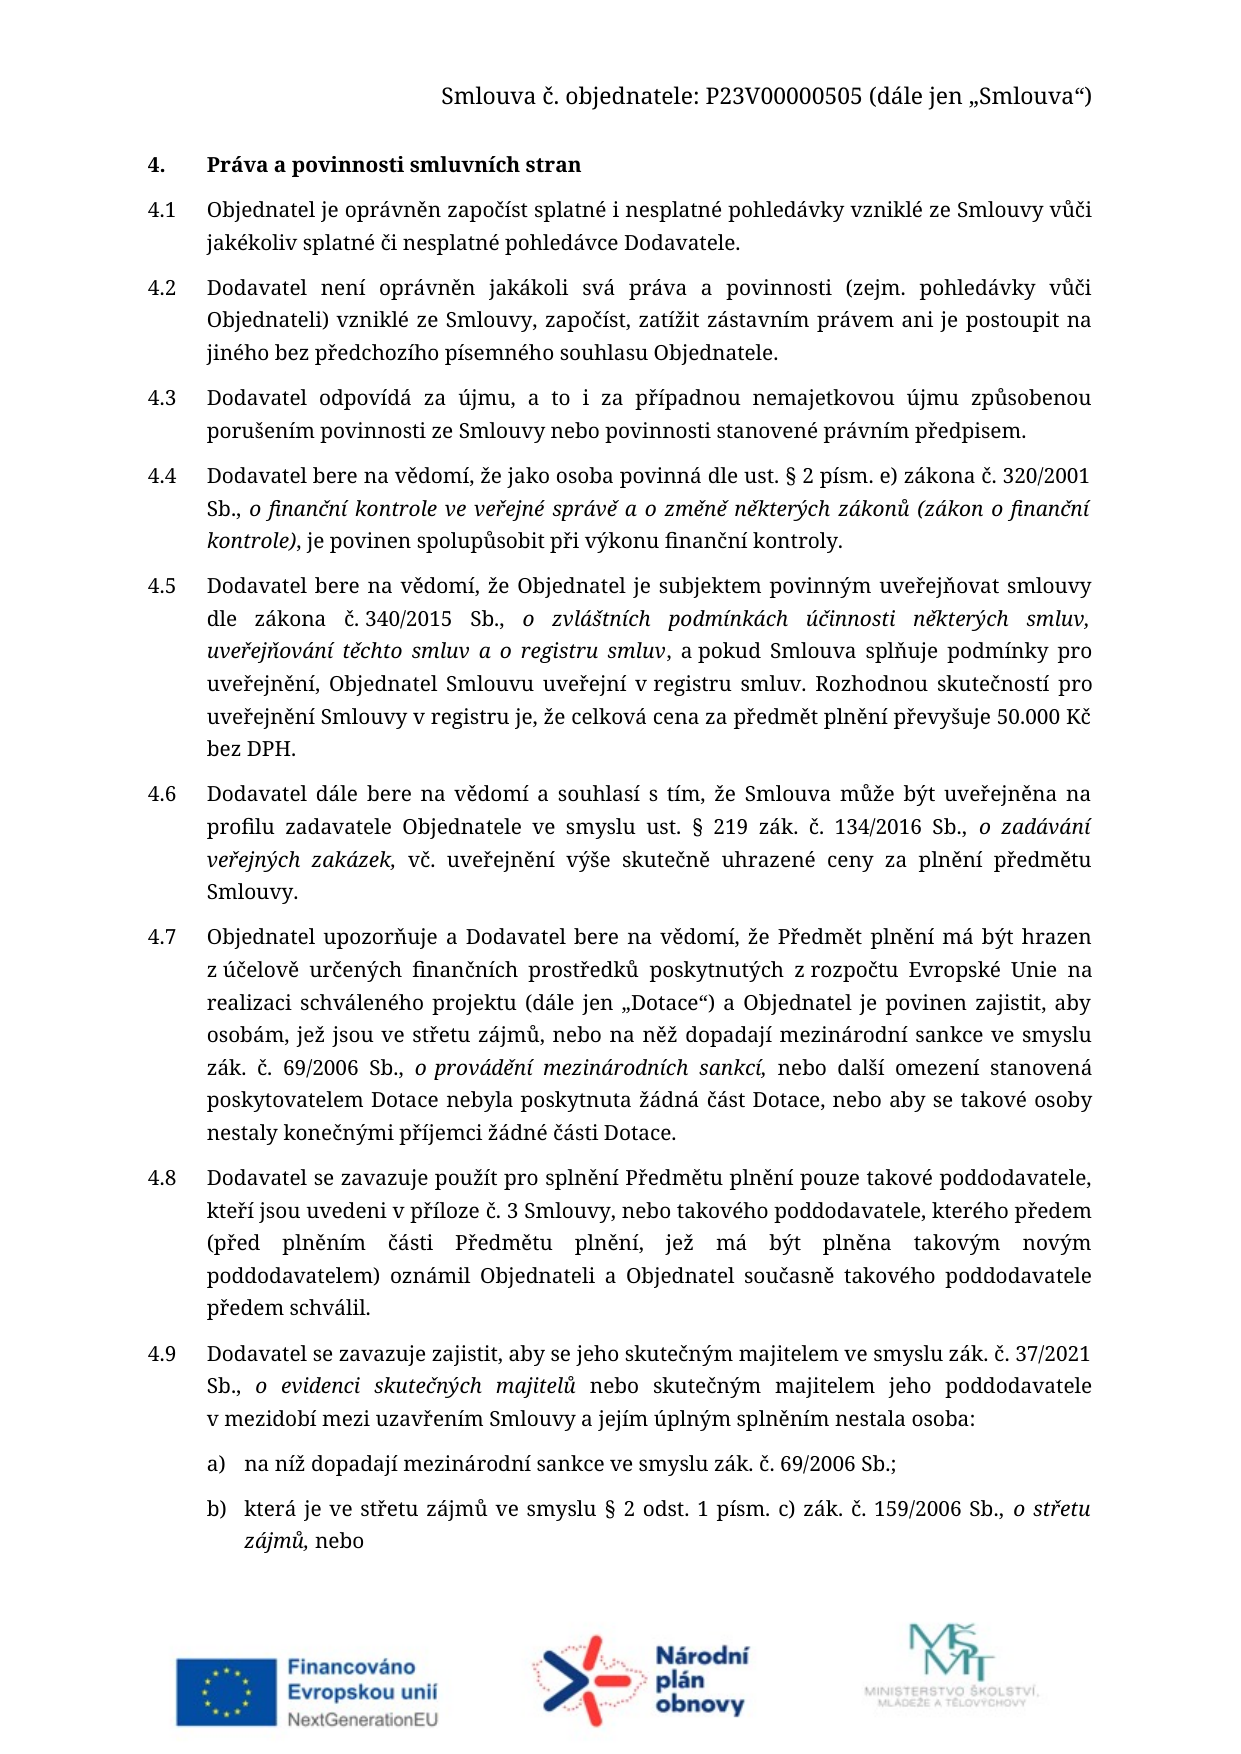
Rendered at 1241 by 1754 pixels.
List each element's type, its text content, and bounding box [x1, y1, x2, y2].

picture [147, 1577, 1093, 1754]
list Objednatel upozorňuje a Dodavatel bere na vědomí, že Předmět plnění má být hrazen z účelově určených finančních prostředků poskytnutých z rozpočtu Evropské Unie na realizaci schváleného projektu (dále jen „Dotace“) a Objednatel je povinen zajistit, aby osobám, jež jsou ve střetu zájmů, nebo na něž dopadají mezinárodní sankce ve smyslu zák. č. 69/2006 Sb., o provádění mezinárodních sankcí, nebo další omezení stanovená poskytovatelem Dotace nebyla poskytnuta žádná část Dotace, nebo aby se takové osoby nestaly konečnými příjemci žádné části Dotace. [148, 922, 1093, 1146]
list Dodavatel dále bere na vědomí a souhlasí s tím, že Smlouva může být uveřejněna na profilu zadavatele Objednatele ve smyslu ust. § 219 zák. č. 134/2016 Sb., o zadávání veřejných zakázek, vč. uveřejnění výše skutečně uhrazené ceny za plnění předmětu Smlouvy. [148, 779, 1093, 906]
list Dodavatel odpovídá za újmu, a to i za případnou nemajetkovou újmu způsobenou porušením povinnosti ze Smlouvy nebo povinnosti stanovené právním předpisem. [148, 383, 1093, 444]
list Dodavatel bere na vědomí, že Objednatel je subjektem povinným uveřejňovat smlouvy dle zákona č. 340/2015 Sb., o zvláštních podmínkách účinnosti některých smluv, uveřejňování těchto smluv a o registru smluv, a pokud Smlouva splňuje podmínky pro uveřejnění, Objednatel Smlouvu uveřejní v registru smluv. Rozhodnou skutečností pro uveřejnění Smlouvy v registru je, že celková cena za předmět plnění převyšuje 50.000 Kč bez DPH. [148, 571, 1093, 763]
list která je ve střetu zájmů ve smyslu § 2 odst. 1 písm. c) zák. č. 159/2006 Sb., o střetu zájmů, nebo [207, 1494, 1093, 1555]
list na níž dopadají mezinárodní sankce ve smyslu zák. č. 69/2006 Sb.; [207, 1449, 1093, 1477]
list Objednatel je oprávněn započíst splatné i nesplatné pohledávky vzniklé ze Smlouvy vůči jakékoliv splatné či nesplatné pohledávce Dodavatele. [148, 195, 1093, 256]
list Dodavatel není oprávněn jakákoli svá práva a povinnosti (zejm. pohledávky vůči Objednateli) vzniklé ze Smlouvy, započíst, zatížit zástavním právem ani je postoupit na jiného bez předchozího písemného souhlasu Objednatele. [148, 273, 1093, 367]
list Práva a povinnosti smluvních stran [148, 150, 1093, 179]
list Dodavatel se zavazuje použít pro splnění Předmětu plnění pouze takové poddodavatele, kteří jsou uvedeni v příloze č. 3 Smlouvy, nebo takového poddodavatele, kterého předem (před plněním části Předmětu plnění, jež má být plněna takovým novým poddodavatelem) oznámil Objednateli a Objednatel současně takového poddodavatele předem schválil. [148, 1163, 1093, 1322]
list Dodavatel bere na vědomí, že jako osoba povinná dle ust. § 2 písm. e) zákona č. 320/2001 Sb., o finanční kontrole ve veřejné správě a o změně některých zákonů (zákon o finanční kontrole), je povinen spolupůsobit při výkonu finanční kontroly. [148, 461, 1093, 555]
list Dodavatel se zavazuje zajistit, aby se jeho skutečným majitelem ve smyslu zák. č. 37/2021 Sb., o evidenci skutečných majitelů nebo skutečným majitelem jeho poddodavatele v mezidobí mezi uzavřením Smlouvy a jejím úplným splněním nestala osoba: [148, 1339, 1093, 1432]
